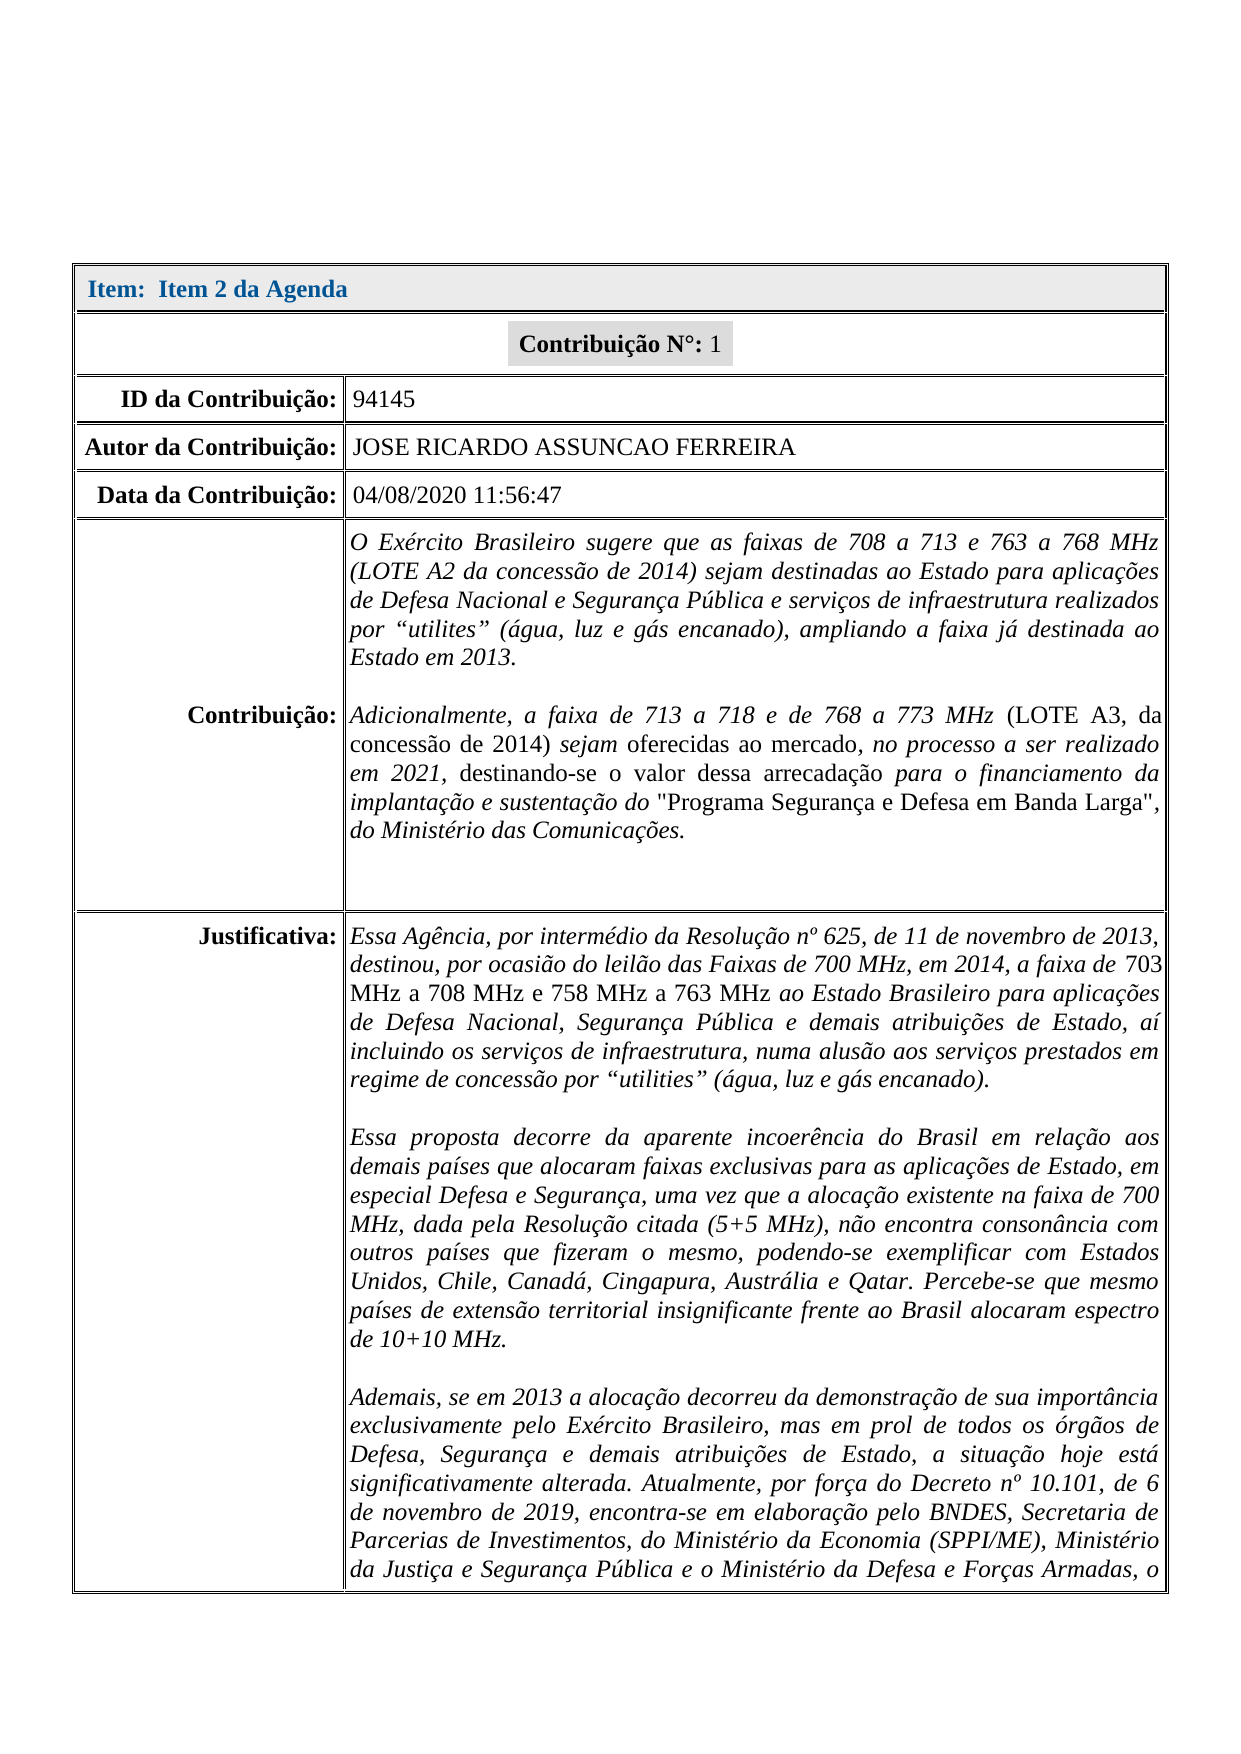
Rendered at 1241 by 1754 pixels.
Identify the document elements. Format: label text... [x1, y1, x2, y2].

table_cell [75, 310, 1166, 373]
table_cell ID da Contribuição: [75, 374, 343, 421]
table_cell JOSE RICARDO ASSUNCAO FERREIRA [346, 421, 1166, 469]
table_cell Contribuição: [75, 516, 343, 910]
table_header Item: Item 2 da Agenda [75, 266, 1165, 310]
table_cell Justificativa: [73, 910, 345, 1591]
table_cell Autor da Contribuição: [75, 421, 343, 469]
table_cell Data da Contribuição: [73, 469, 345, 516]
table_cell 94145 [346, 374, 1166, 421]
table_cell O Exército Brasileiro sugere que as faixas de 708 a 713 e 763 a 768 MHz (LOTE A2 da concessão de 2014) sejam destinadas ao Estado para aplicações de Defesa Nacional e Segurança Pública e serviços de infraestrutura realizados por “utilites” (água, luz e gás encanado), ampliando a faixa já destinada ao Estado em 2013. Adicionalmente, a faixa de 713 a 718 e de 768 a 773 MHz (LOTE A3, da concessão de 2014) sejam oferecidas ao mercado, no processo a ser realizado em 2021, destinando-se o valor dessa arrecadação para o financiamento da implantação e sustentação do "Programa Segurança e Defesa em Banda Larga", do Ministério das Comunicações. [346, 516, 1166, 910]
table_cell 04/08/2020 11:56:47 [345, 469, 1167, 516]
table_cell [345, 910, 1167, 1591]
